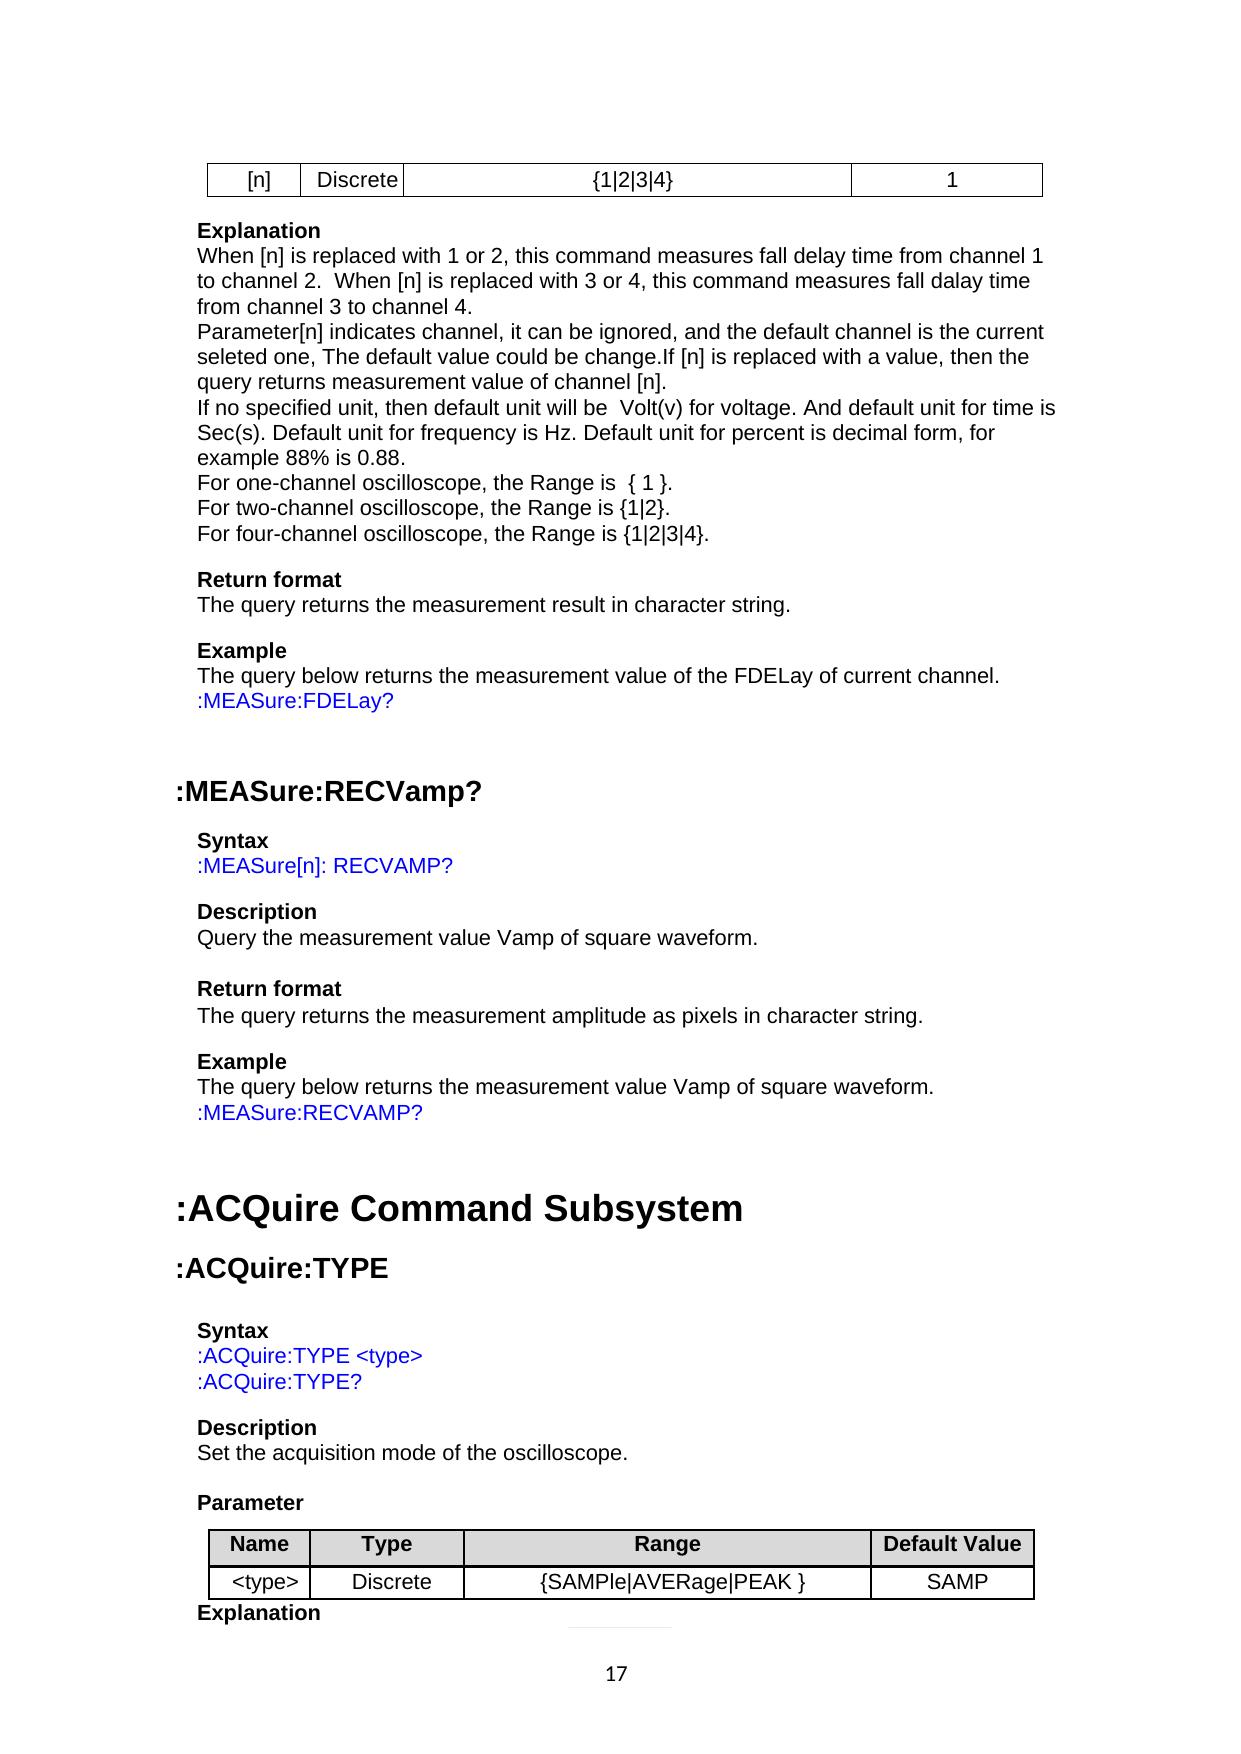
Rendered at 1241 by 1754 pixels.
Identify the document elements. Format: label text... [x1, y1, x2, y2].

text :ACQuire:TYPE <type> [197, 1343, 1065, 1369]
text Return format [175, 566, 1065, 592]
text :ACQuire:TYPE? [197, 1369, 1065, 1394]
text For two-channel oscilloscope, the Range is {1|2}. [197, 495, 1065, 520]
text For four-channel oscilloscope, the Range is {1|2|3|4}. [197, 520, 1065, 546]
table_cell {1|2|3|4} [404, 164, 851, 196]
text Parameter [175, 1490, 1065, 1516]
subtitle :ACQuire Command Subsystem [175, 1187, 1065, 1230]
text Example [175, 638, 1065, 663]
text :MEASure:FDELay? [175, 688, 1065, 713]
text For one-channel oscilloscope, the Range is { 1 }. [197, 470, 1065, 495]
text Query the measurement value Vamp of square waveform. [197, 924, 1065, 949]
text :MEASure:RECVAMP? [175, 1099, 1065, 1124]
text Description [175, 1415, 1065, 1440]
table_header Name [210, 1531, 309, 1565]
text Parameter[n] indicates channel, it can be ignored, and the default channel is the current seleted one, The default value could be change.If [n] is replaced with a value, then the query returns measurement value of channel [n]. [197, 319, 1065, 394]
table_cell SAMP [872, 1568, 1033, 1598]
text The query below returns the measurement value Vamp of square waveform. [197, 1074, 1065, 1099]
table_cell {SAMPle|AVERage|PEAK } [465, 1568, 870, 1598]
text The query returns the measurement amplitude as pixels in character string. [197, 1003, 1065, 1028]
text When [n] is replaced with 1 or 2, this command measures fall delay time from channel 1 to channel 2. When [n] is replaced with 3 or 4, this command measures fall dalay time from channel 3 to channel 4. [197, 243, 1065, 319]
table_cell Discrete [311, 1568, 463, 1598]
table_header Default Value [872, 1531, 1033, 1565]
text :MEASure[n]: RECVAMP? [197, 853, 1065, 878]
text If no specified unit, then default unit will be Volt(v) for voltage. And default unit for time is Sec(s). Default unit for frequency is Hz. Default unit for percent is decimal form, for example 88% is 0.88. [197, 394, 1065, 470]
text Return format [175, 970, 573, 1003]
text Syntax [175, 828, 1065, 853]
text Explanation [175, 1543, 1065, 1625]
table_cell [n] [208, 164, 300, 196]
table_cell 1 [852, 164, 1042, 196]
text The query below returns the measurement value of the FDELay of current channel. [197, 663, 1065, 688]
text Description [175, 899, 1065, 924]
text The query returns the measurement result in character string. [197, 592, 1065, 617]
subtitle :MEASure:RECVamp? [175, 773, 1065, 807]
table_cell Discrete [301, 164, 403, 196]
text Set the acquisition mode of the oscilloscope. [197, 1440, 1065, 1465]
text Example [197, 1049, 1065, 1074]
subtitle :ACQuire:TYPE [175, 1251, 1065, 1285]
text Syntax [175, 1318, 1065, 1343]
table_cell <type> [210, 1568, 309, 1598]
text Explanation [175, 218, 1065, 243]
